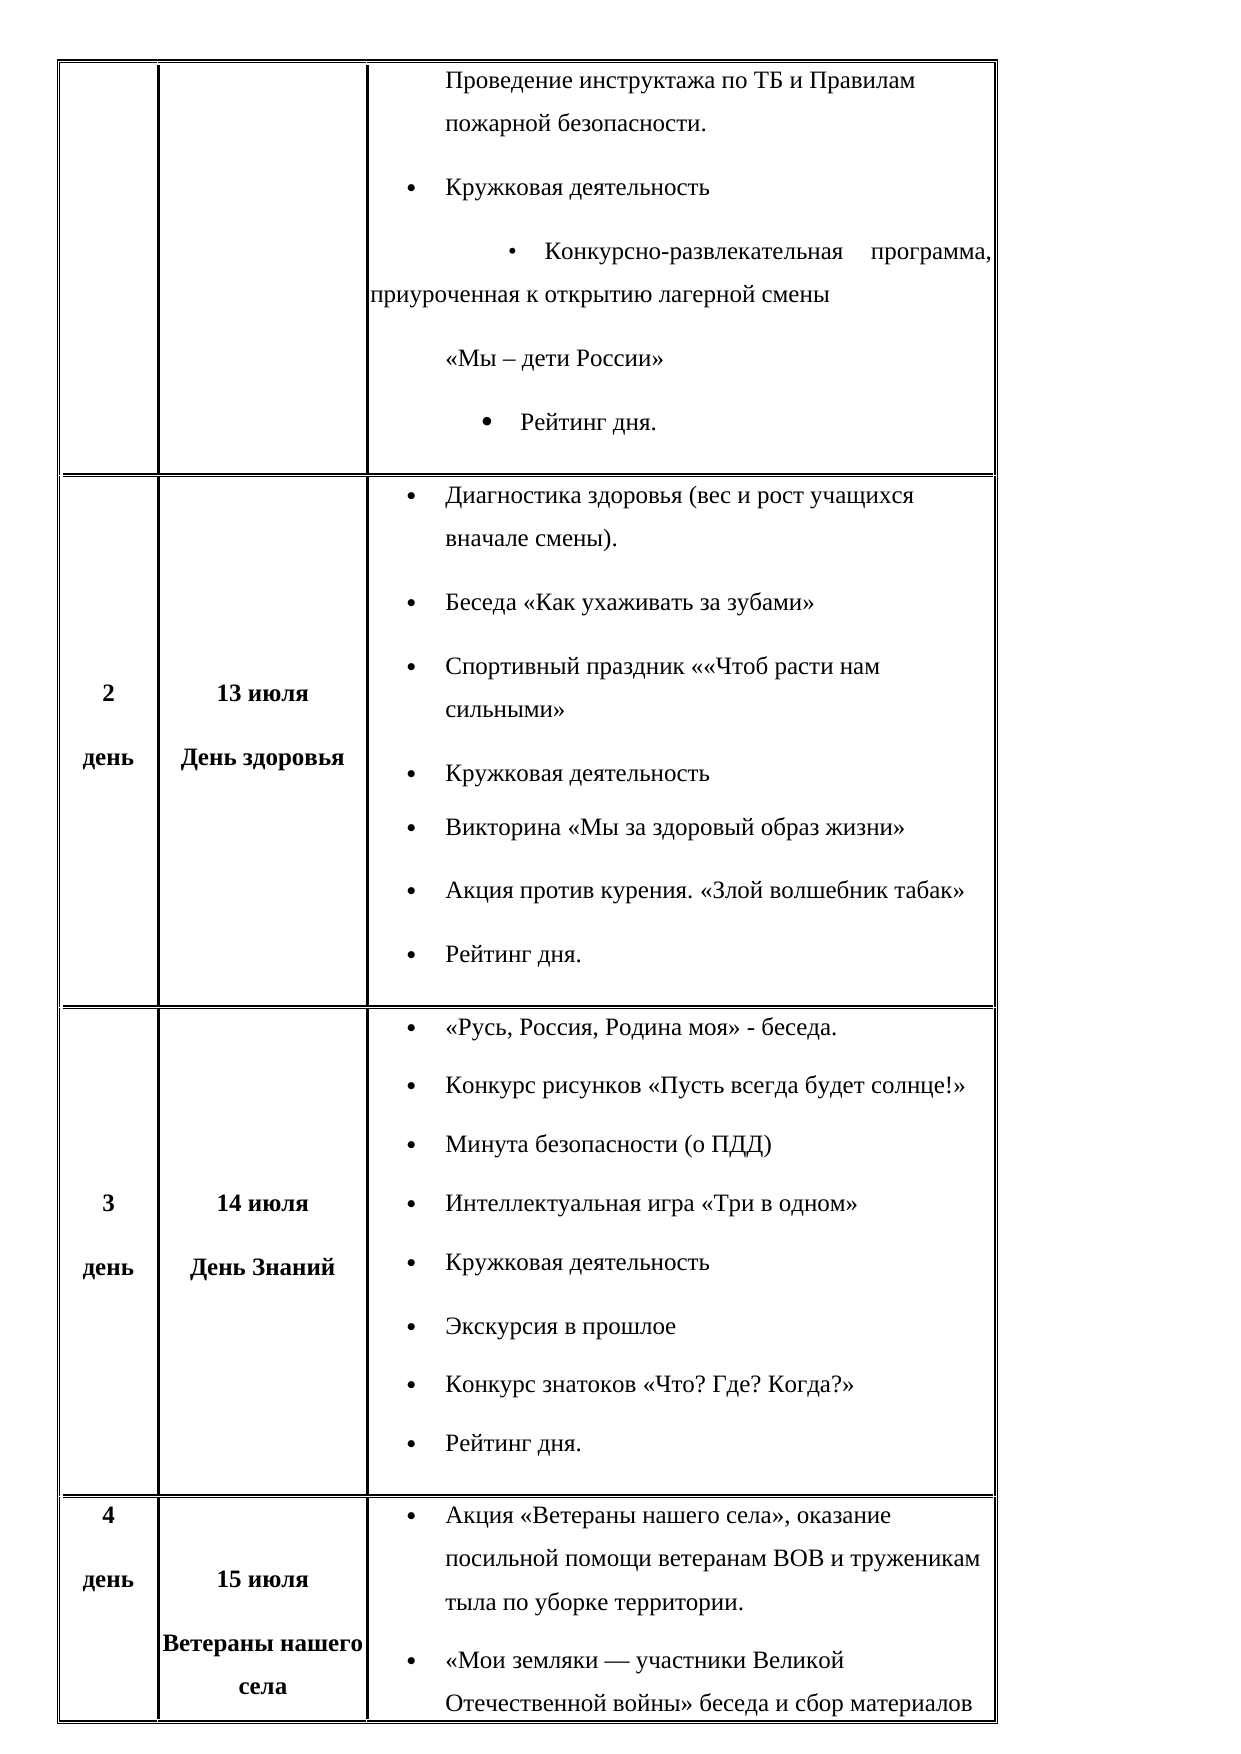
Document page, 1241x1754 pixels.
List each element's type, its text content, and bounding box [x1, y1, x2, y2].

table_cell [367, 1494, 995, 1720]
table_cell 14 июля День Знаний [160, 1009, 366, 1494]
table_cell 4 день [60, 1494, 158, 1720]
table_cell 2 день [60, 473, 157, 1005]
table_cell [367, 63, 994, 473]
table_cell Диагностика здоровья (вес и рост учащихся вначале смены). Беседа «Как ухаживать за зубами» Спортивный праздник ««Чтоб расти нам сильными» Кружковая деятельность Викторина «Мы за здоровый образ жизни» Акция против курения. «Злой волшебник табак» Рейтинг дня. [369, 473, 995, 1005]
table_cell 1 день [60, 61, 158, 473]
table_cell «Русь, Россия, Родина моя» - беседа. Конкурс рисунков «Пусть всегда будет солнце!» Минута безопасности (о ПДД) Интеллектуальная игра «Три в одном» Кружковая деятельность Экскурсия в прошлое Конкурс знатоков «Что? Где? Когда?» Рейтинг дня. [369, 1005, 995, 1494]
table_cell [158, 61, 367, 473]
table_cell 13 июля День здоровья [160, 477, 366, 1005]
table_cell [158, 1498, 367, 1720]
table_cell 3 день [60, 1005, 157, 1494]
